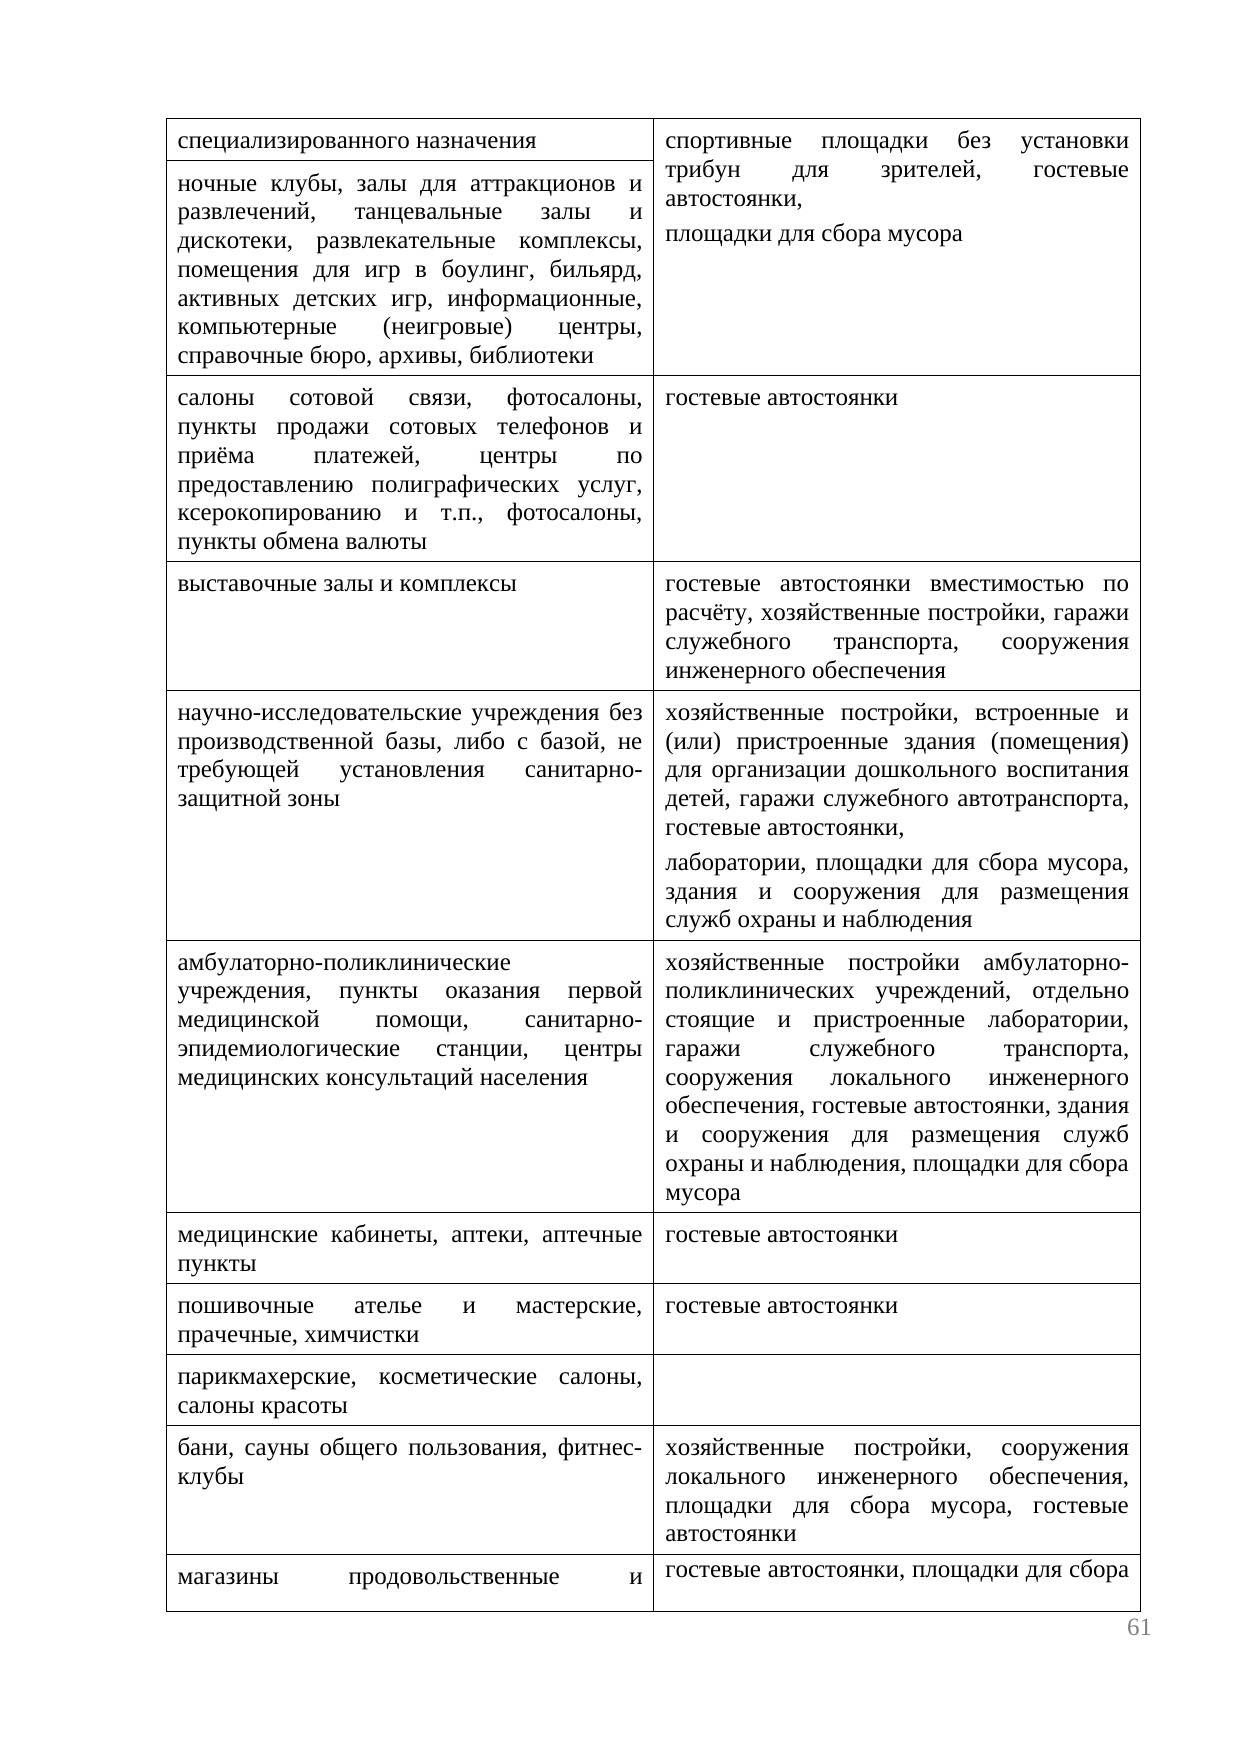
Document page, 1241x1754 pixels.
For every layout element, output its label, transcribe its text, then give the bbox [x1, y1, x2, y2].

table_cell медицинские кабинеты, аптеки, аптечные пункты [167, 1213, 653, 1283]
table_cell гостевые автостоянки [654, 376, 1140, 561]
table_cell гостевые автостоянки [654, 1284, 1140, 1354]
table_cell хозяйственные постройки, встроенные и (или) пристроенные здания (помещения) для организации дошкольного воспитания детей, гаражи служебного автотранспорта, гостевые автостоянки, лаборатории, площадки для сбора мусора, здания и сооружения для размещения служб охраны и наблюдения [654, 691, 1140, 939]
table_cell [167, 119, 653, 160]
table_cell бани, сауны общего пользования, фитнес-клубы [167, 1426, 653, 1553]
table_cell [654, 1355, 1140, 1425]
table_cell научно-исследовательские учреждения без производственной базы, либо с базой, не требующей установления санитарно-защитной зоны [167, 691, 653, 939]
table_cell амбулаторно-поликлинические учреждения, пункты оказания первой медицинской помощи, санитарно-эпидемиологические станции, центры медицинских консультаций населения [167, 941, 653, 1212]
table_cell салоны сотовой связи, фотосалоны, пункты продажи сотовых телефонов и приёма платежей, центры по предоставлению полиграфических услуг, ксерокопированию и т.п., фотосалоны, пункты обмена валюты [167, 376, 653, 561]
table_cell хозяйственные постройки амбулаторно-поликлинических учреждений, отдельно стоящие и пристроенные лаборатории, гаражи служебного транспорта, сооружения локального инженерного обеспечения, гостевые автостоянки, здания и сооружения для размещения служб охраны и наблюдения, площадки для сбора мусора [654, 941, 1140, 1212]
table_cell гостевые автостоянки вместимостью по расчёту, хозяйственные постройки, гаражи служебного транспорта, сооружения инженерного обеспечения [654, 562, 1140, 690]
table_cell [167, 1555, 653, 1611]
table_cell хозяйственные постройки, сооружения локального инженерного обеспечения, площадки для сбора мусора, гостевые автостоянки [654, 1426, 1140, 1553]
table_cell ночные клубы, залы для аттракционов и развлечений, танцевальные залы и дискотеки, развлекательные комплексы, помещения для игр в боулинг, бильярд, активных детских игр, информационные, компьютерные (неигровые) центры, справочные бюро, архивы, библиотеки [167, 161, 653, 375]
table_cell парикмахерские, косметические салоны, салоны красоты [167, 1355, 653, 1425]
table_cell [654, 1555, 1140, 1611]
table_cell гостевые автостоянки [654, 1213, 1140, 1283]
table_cell выставочные залы и комплексы [167, 562, 653, 690]
table_cell пошивочные ателье и мастерские, прачечные, химчистки [167, 1284, 653, 1354]
